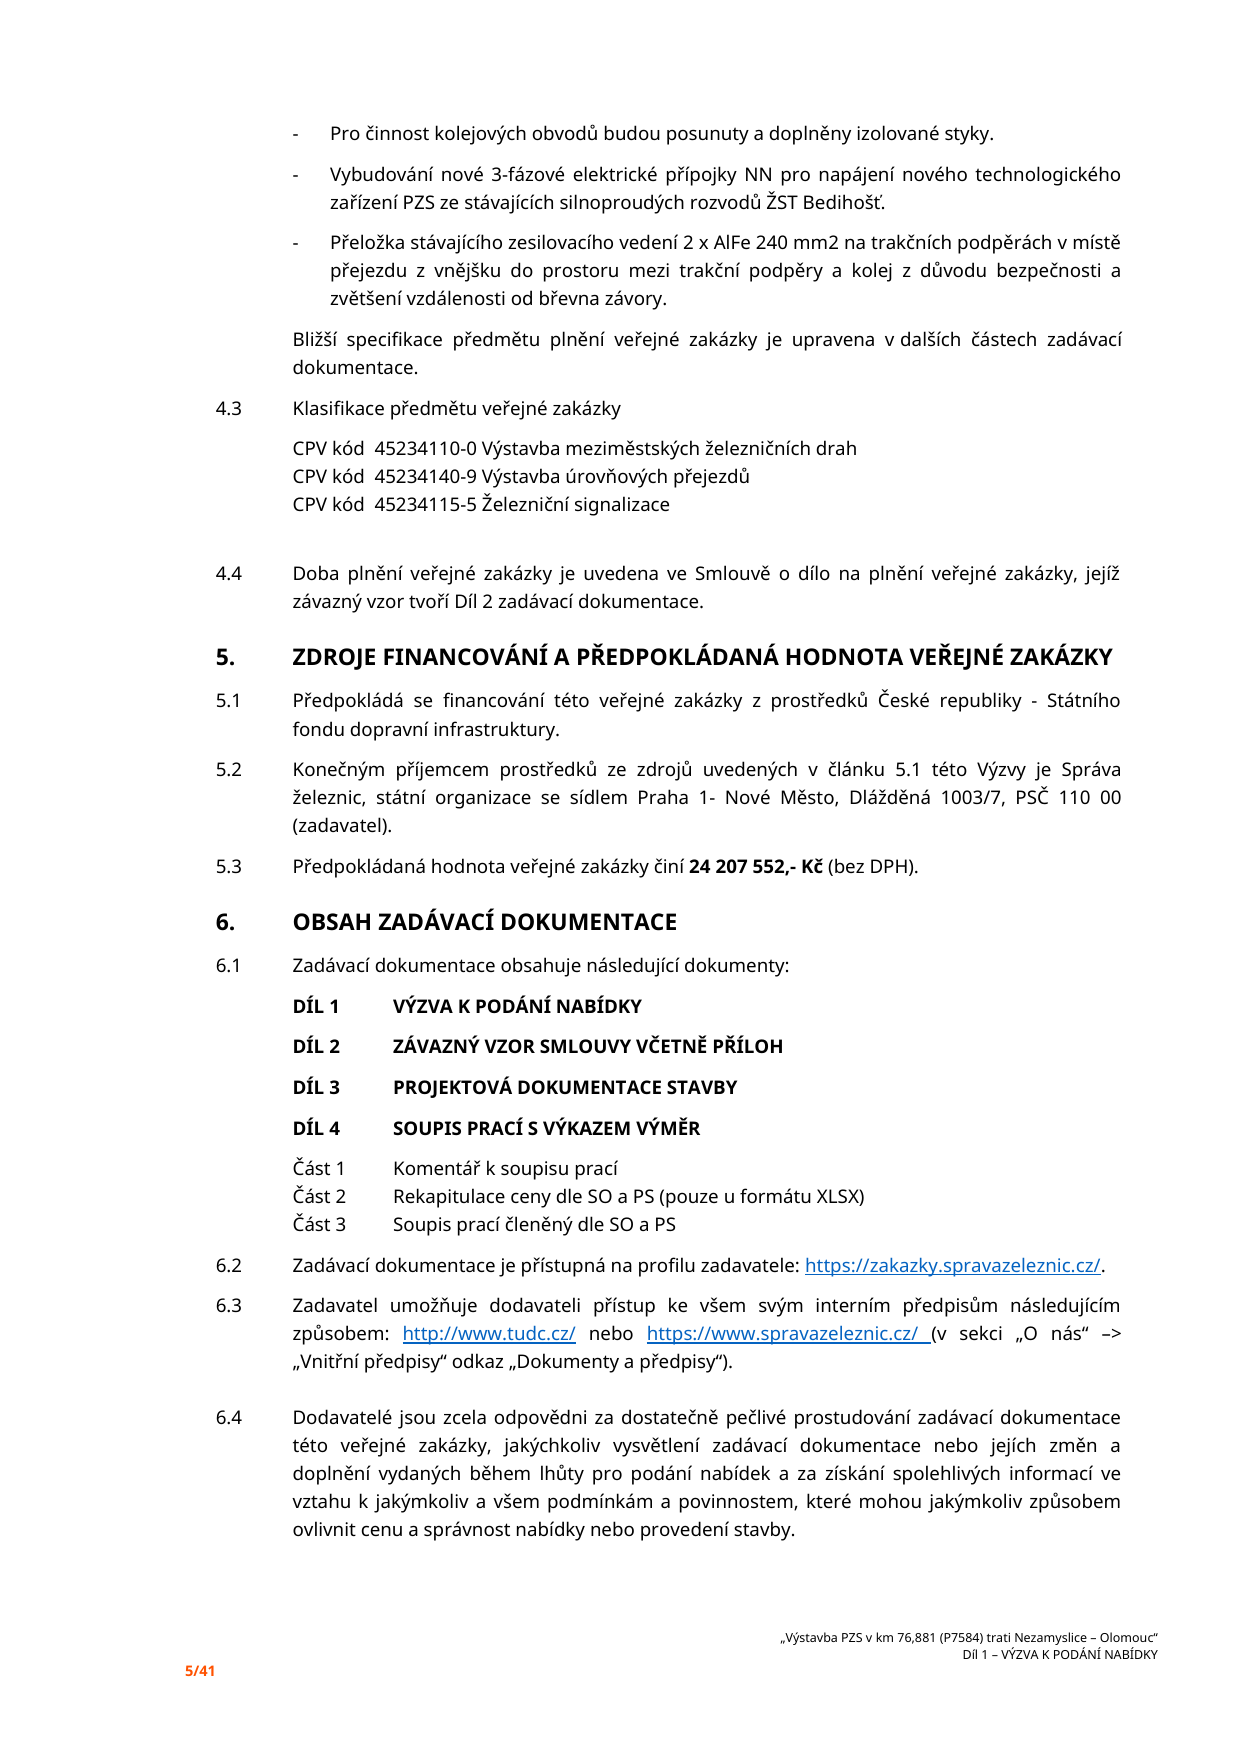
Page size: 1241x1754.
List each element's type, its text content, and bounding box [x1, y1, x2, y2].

text Zadavatel umožňuje dodavateli přístup ke všem svým interním předpisům následujícím způsobem: http://www.tudc.cz/ nebo https://www.spravazeleznic.cz/ (v sekci „O nás“ –> „Vnitřní předpisy“ odkaz „Dokumenty a předpisy“). [216, 1292, 1122, 1374]
text CPV kód 45234140-9 Výstavba úrovňových přejezdů [292, 463, 1122, 489]
text DÍL 1 VÝZVA K PODÁNÍ NABÍDKY [292, 993, 1122, 1019]
text Část 2 Rekapitulace ceny dle SO a PS (pouze u formátu XLSX) [292, 1183, 1122, 1209]
text Část 1 Komentář k soupisu prací [292, 1155, 1122, 1181]
text DÍL 4 SOUPIS PRACÍ S VÝKAZEM VÝMĚR [292, 1115, 1122, 1140]
list Pro činnost kolejových obvodů budou posunuty a doplněny izolované styky. [292, 121, 1122, 146]
text DÍL 2 ZÁVAZNÝ VZOR SMLOUVY VČETNĚ PŘÍLOH [292, 1034, 1122, 1059]
text Bližší specifikace předmětu plnění veřejné zakázky je upravena v dalších částech zadávací dokumentace. [292, 326, 1122, 380]
text Předpokládá se financování této veřejné zakázky z prostředků České republiky - Státního fondu dopravní infrastruktury. [216, 688, 1122, 741]
text OBSAH ZADÁVACÍ DOKUMENTACE [216, 906, 1122, 937]
text Konečným příjemcem prostředků ze zdrojů uvedených v článku 5.1 této Výzvy je Správa železnic, státní organizace se sídlem Praha 1- Nové Město, Dlážděná 1003/7, PSČ 110 00 (zadavatel). [216, 756, 1122, 838]
text Dodavatelé jsou zcela odpovědni za dostatečně pečlivé prostudování zadávací dokumentace této veřejné zakázky, jakýchkoliv vysvětlení zadávací dokumentace nebo jejích změn a doplnění vydaných během lhůty pro podání nabídek a za získání spolehlivých informací ve vztahu k jakýmkoliv a všem podmínkám a povinnostem, které mohou jakýmkoliv způsobem ovlivnit cenu a správnost nabídky nebo provedení stavby. [216, 1404, 1122, 1542]
text Předpokládaná hodnota veřejné zakázky činí 24 207 552,- Kč (bez DPH). [216, 853, 1122, 878]
text Zadávací dokumentace je přístupná na profilu zadavatele: https://zakazky.spravazeleznic.cz/. [216, 1252, 1122, 1277]
text Zadávací dokumentace obsahuje následující dokumenty: [216, 953, 1122, 978]
list Vybudování nové 3-fázové elektrické přípojky NN pro napájení nového technologického zařízení PZS ze stávajících silnoproudých rozvodů ŽST Bedihošť. [292, 161, 1122, 215]
text CPV kód 45234115-5 Železniční signalizace [292, 491, 1122, 517]
text Část 3 Soupis prací členěný dle SO a PS [292, 1211, 1122, 1237]
text Klasifikace předmětu veřejné zakázky [216, 395, 1122, 420]
text CPV kód 45234110-0 Výstavba meziměstských železničních drah [292, 435, 1122, 461]
text DÍL 3 PROJEKTOVÁ DOKUMENTACE STAVBY [292, 1074, 1122, 1100]
text Doba plnění veřejné zakázky je uvedena ve Smlouvě o dílo na plnění veřejné zakázky, jejíž závazný vzor tvoří Díl 2 zadávací dokumentace. [216, 560, 1122, 613]
text ZDROJE FINANCOVÁNÍ A PŘEDPOKLÁDANÁ HODNOTA VEŘEJNÉ ZAKÁZKY [216, 641, 1122, 672]
list Přeložka stávajícího zesilovacího vedení 2 x AlFe 240 mm2 na trakčních podpěrách v místě přejezdu z vnějšku do prostoru mezi trakční podpěry a kolej z důvodu bezpečnosti a zvětšení vzdálenosti od břevna závory. [292, 230, 1122, 311]
